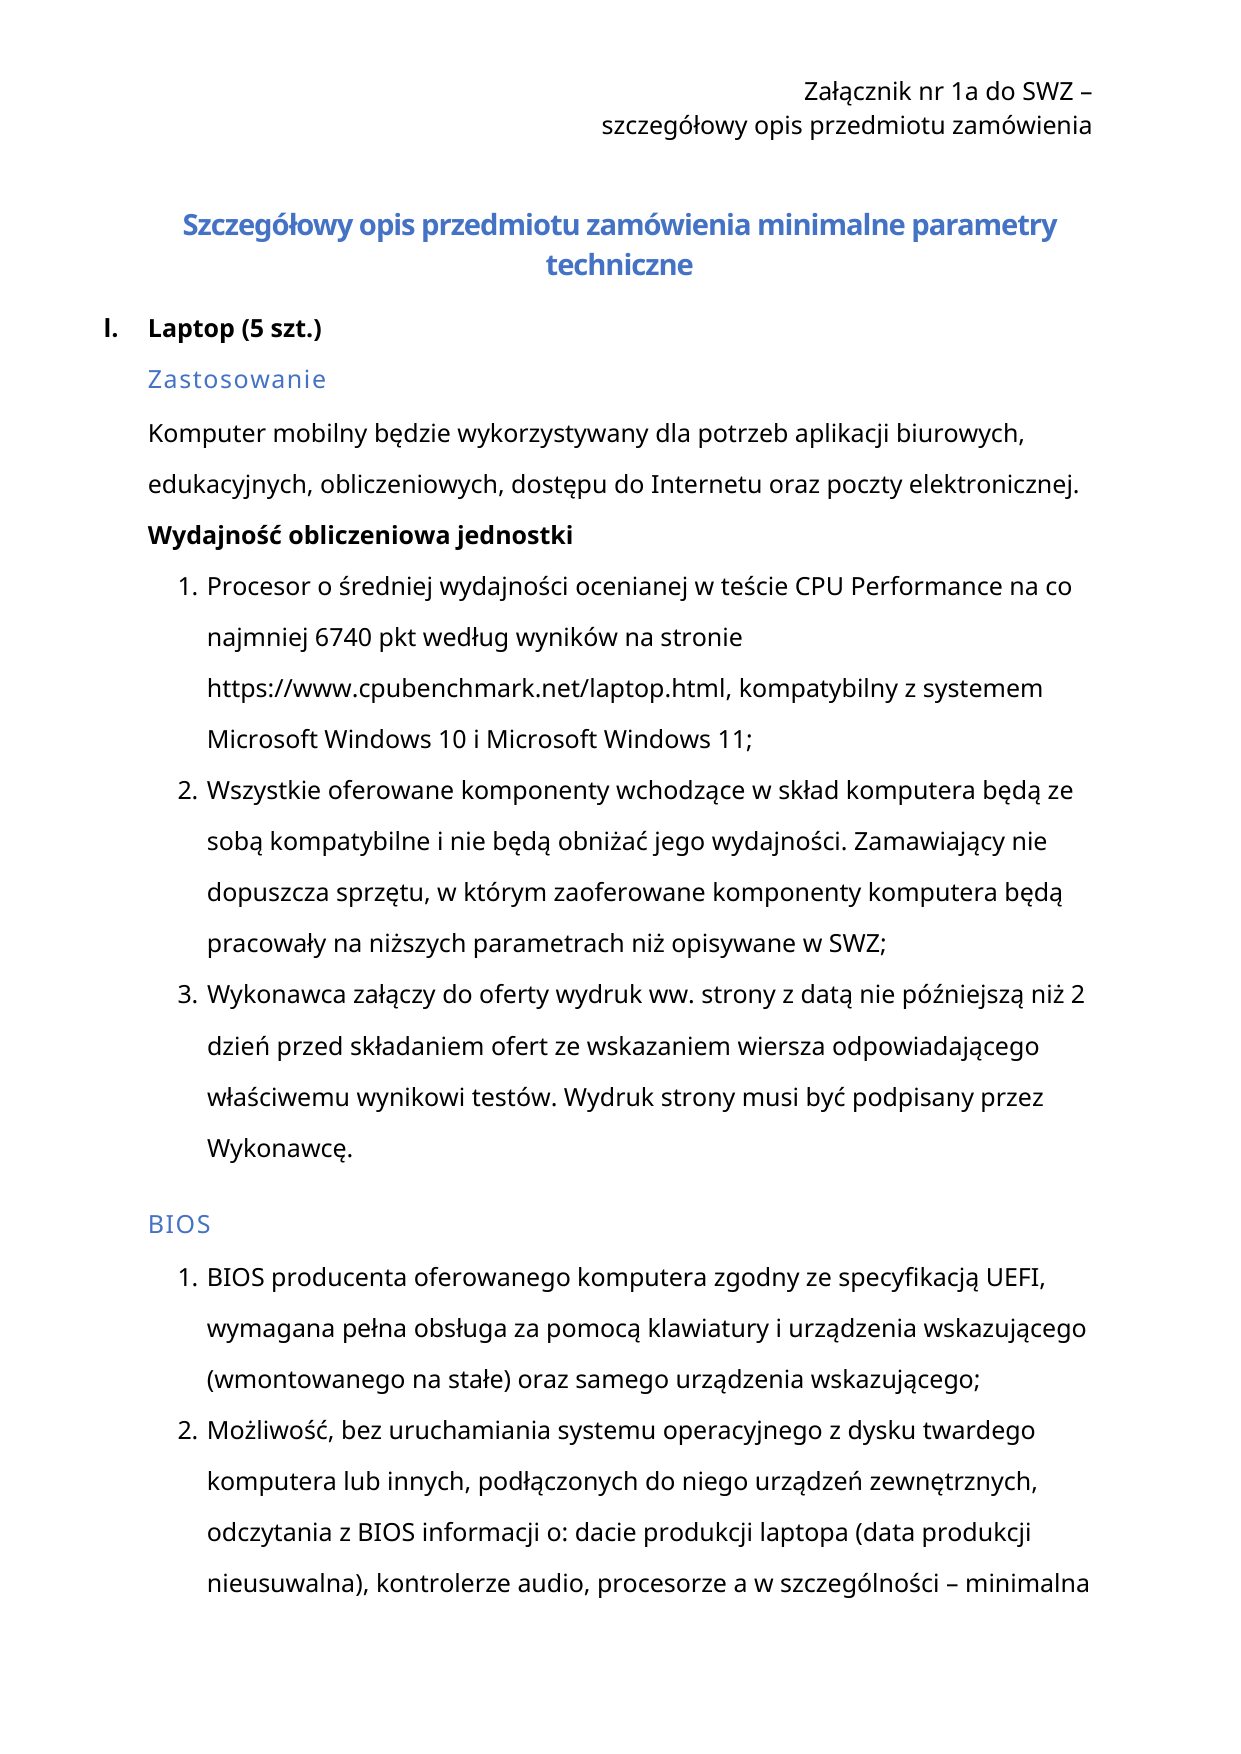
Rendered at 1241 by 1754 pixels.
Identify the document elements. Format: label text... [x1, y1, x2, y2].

text Komputer mobilny będzie wykorzystywany dla potrzeb aplikacji biurowych, edukacyjnych, obliczeniowych, dostępu do Internetu oraz poczty elektronicznej. [148, 416, 1093, 501]
text Wydajność obliczeniowa jednostki [148, 518, 1093, 552]
subtitle BIOS [148, 1206, 1093, 1240]
list Laptop (5 szt.) [103, 309, 1093, 344]
title Szczegółowy opis przedmiotu zamówienia minimalne parametry techniczne [148, 204, 1093, 284]
list Wykonawca załączy do oferty wydruk ww. strony z datą nie późniejszą niż 2 dzień przed składaniem ofert ze wskazaniem wiersza odpowiadającego właściwemu wynikowi testów. Wydruk strony musi być podpisany przez Wykonawcę. [177, 977, 1093, 1164]
list BIOS producenta oferowanego komputera zgodny ze specyfikacją UEFI, wymagana pełna obsługa za pomocą klawiatury i urządzenia wskazującego (wmontowanego na stałe) oraz samego urządzenia wskazującego; [177, 1260, 1093, 1396]
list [177, 1413, 1093, 1600]
list Wszystkie oferowane komponenty wchodzące w skład komputera będą ze sobą kompatybilne i nie będą obniżać jego wydajności. Zamawiający nie dopuszcza sprzętu, w którym zaoferowane komponenty komputera będą pracowały na niższych parametrach niż opisywane w SWZ; [177, 773, 1093, 960]
list Procesor o średniej wydajności ocenianej w teście CPU Performance na co najmniej 6740 pkt według wyników na stronie https://www.cpubenchmark.net/laptop.html, kompatybilny z systemem Microsoft Windows 10 i Microsoft Windows 11; [177, 569, 1093, 756]
subtitle Zastosowanie [148, 362, 1093, 396]
